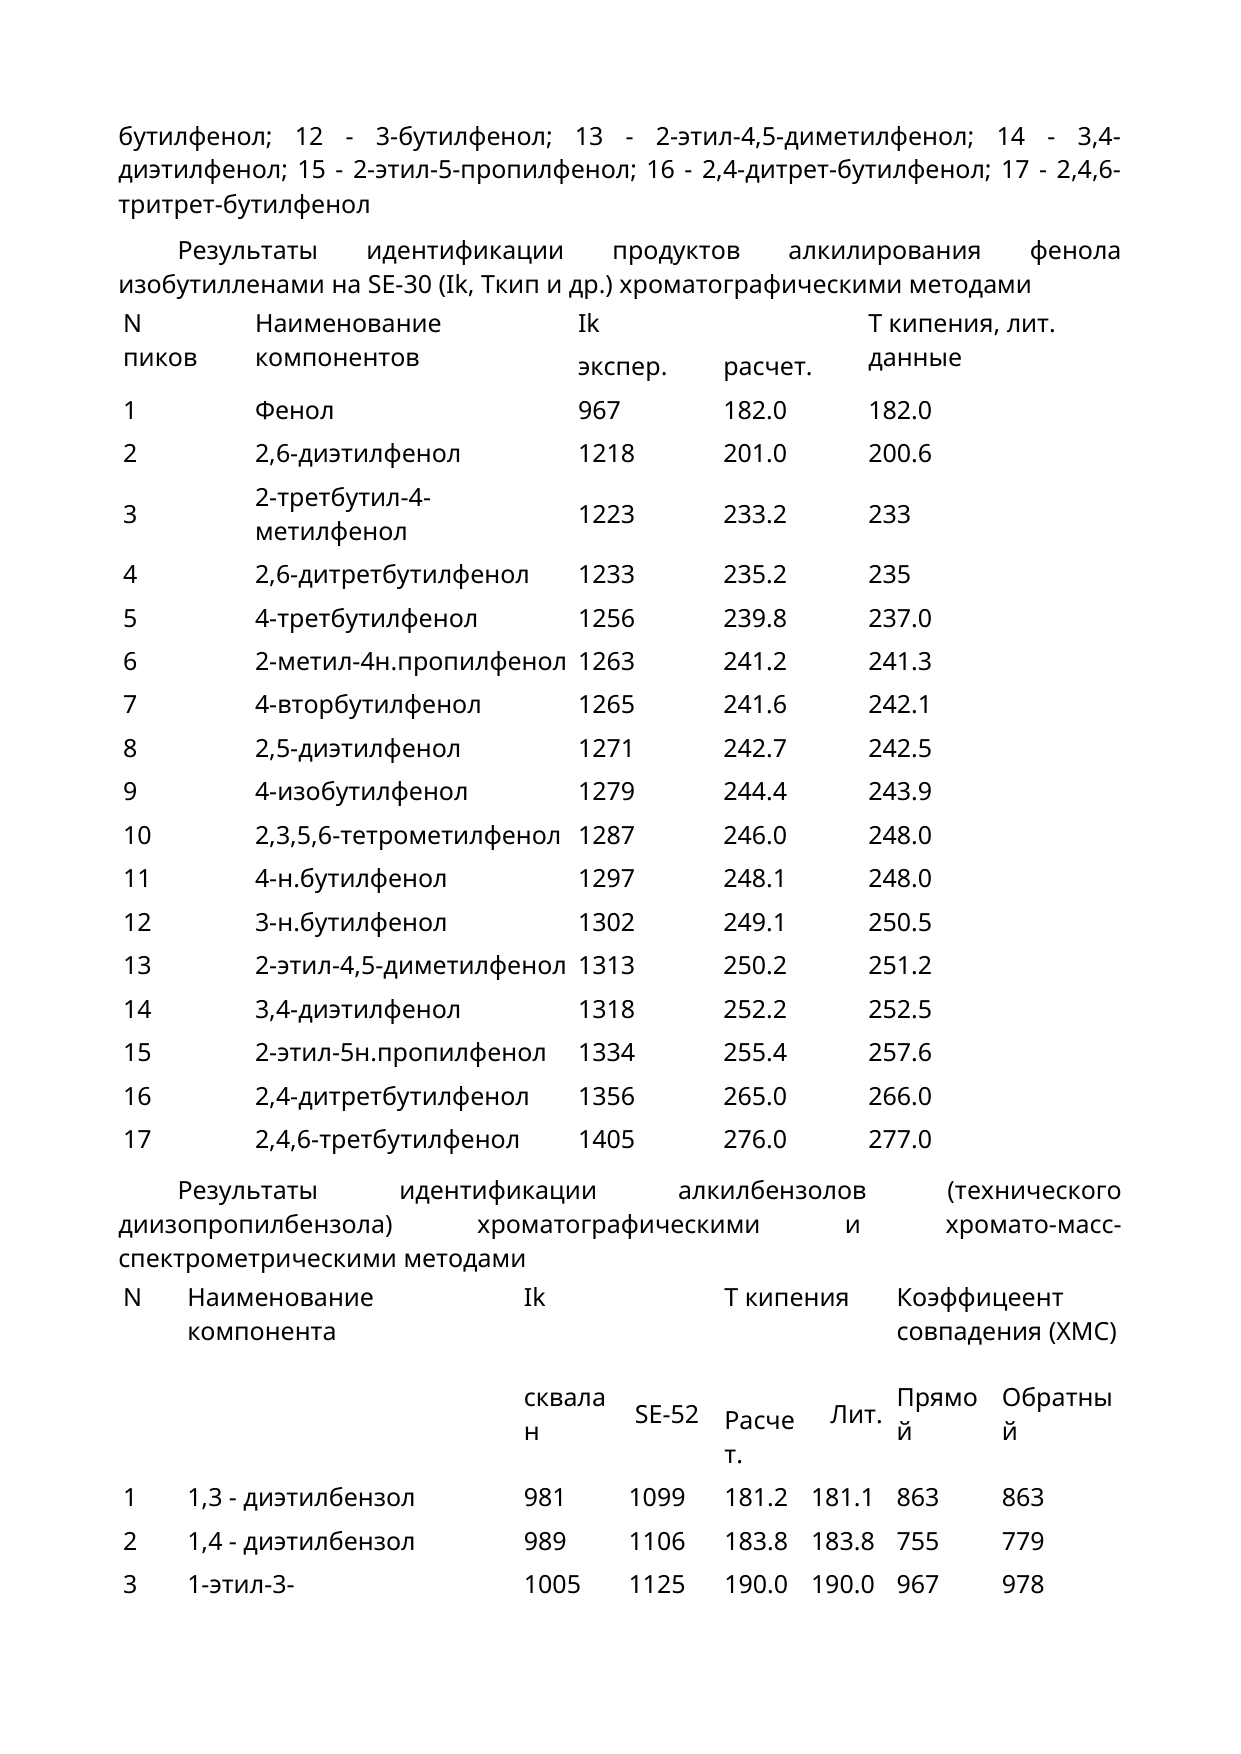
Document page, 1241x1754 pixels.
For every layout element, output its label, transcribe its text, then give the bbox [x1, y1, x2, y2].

table_cell 2-метил-4н.пропилфенол [250, 639, 573, 682]
table_cell 2 [118, 431, 250, 475]
table_cell 1233 [573, 552, 718, 596]
table_cell 248.1 [719, 856, 863, 900]
table_cell 243.9 [864, 769, 1122, 813]
table_cell Обратный [997, 1353, 1122, 1475]
table_cell 237.0 [864, 596, 1122, 639]
table_cell 1302 [573, 900, 718, 943]
table_cell 6 [118, 639, 250, 682]
table_cell 14 [118, 987, 250, 1030]
table_header N пиков [118, 301, 250, 388]
table_cell 201.0 [719, 431, 863, 475]
table_header Наименование компонентов [250, 301, 573, 388]
table_cell 248.0 [864, 856, 1122, 900]
table_cell 182.0 [719, 388, 863, 431]
table_cell 16 [118, 1074, 250, 1117]
table_header Т кипения [719, 1275, 892, 1352]
table_cell 182.0 [864, 388, 1122, 431]
table_cell 1356 [573, 1074, 718, 1117]
table_cell 1 [118, 388, 250, 431]
table_cell 2,6-диэтилфенол [250, 431, 573, 475]
table_cell 244.4 [719, 769, 863, 813]
table_cell 779 [997, 1519, 1122, 1562]
table_cell 250.2 [719, 943, 863, 987]
table_cell 2,6-дитретбутилфенол [250, 552, 573, 596]
table_cell 249.1 [719, 900, 863, 943]
table_cell 1318 [573, 987, 718, 1030]
table_cell 2,3,5,6-тетрометилфенол [250, 813, 573, 856]
table_cell 2-третбутил-4-метилфенол [250, 475, 573, 552]
table_cell 9 [118, 769, 250, 813]
table_cell 11 [118, 856, 250, 900]
table_cell 1287 [573, 813, 718, 856]
table_cell 2 [118, 1519, 182, 1562]
table_cell 2-этил-5н.пропилфенол [250, 1030, 573, 1073]
table_cell расчет. [719, 344, 863, 388]
table_cell 190.0 [806, 1562, 892, 1606]
table_cell 277.0 [864, 1117, 1122, 1160]
table_cell 967 [892, 1562, 997, 1606]
table_cell 967 [573, 388, 718, 431]
table_cell 3 [118, 475, 250, 552]
table_header Коэффицеент совпадения (ХМС) [892, 1275, 1122, 1352]
table_header N [118, 1275, 182, 1475]
table_cell 246.0 [719, 813, 863, 856]
text Результаты идентификации продуктов алкилирования фенола изобутилленами на SE-30 (Ik, Tкип и др.) хроматографическими методами [118, 233, 1122, 301]
table_cell 755 [892, 1519, 997, 1562]
table_cell экспер. [573, 344, 718, 388]
table_cell 183.8 [806, 1519, 892, 1562]
table_cell 183.8 [719, 1519, 806, 1562]
table_cell 1313 [573, 943, 718, 987]
table_cell 7 [118, 683, 250, 726]
table_cell SE-52 [624, 1353, 719, 1475]
table_cell 266.0 [864, 1074, 1122, 1117]
text Результаты идентификации алкилбензолов (технического диизопропилбензола) хроматографическими и хромато-масс-спектрометрическими методами [118, 1173, 1122, 1275]
table_cell 241.3 [864, 639, 1122, 682]
table_cell 1405 [573, 1117, 718, 1160]
table_cell 2-этил-4,5-диметилфенол [250, 943, 573, 987]
table_cell 239.8 [719, 596, 863, 639]
table_cell 1279 [573, 769, 718, 813]
table_cell 242.5 [864, 726, 1122, 769]
table_cell 1106 [624, 1519, 719, 1562]
table_cell 251.2 [864, 943, 1122, 987]
table_cell 255.4 [719, 1030, 863, 1073]
table_cell 5 [118, 596, 250, 639]
table_cell 242.1 [864, 683, 1122, 726]
table_cell 17 [118, 1117, 250, 1160]
table_cell 1 [118, 1475, 182, 1519]
table_cell 978 [997, 1562, 1122, 1606]
table_cell 265.0 [719, 1074, 863, 1117]
table_cell Прямой [892, 1353, 997, 1475]
table_cell 989 [519, 1519, 623, 1562]
table_cell 1334 [573, 1030, 718, 1073]
table_cell 1223 [573, 475, 718, 552]
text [118, 118, 1122, 220]
table_cell 1125 [624, 1562, 719, 1606]
table_cell 8 [118, 726, 250, 769]
table_cell 13 [118, 943, 250, 987]
table_cell 4-н.бутилфенол [250, 856, 573, 900]
table_cell 3-н.бутилфенол [250, 900, 573, 943]
table_cell 235 [864, 552, 1122, 596]
table_cell 1297 [573, 856, 718, 900]
table_cell 15 [118, 1030, 250, 1073]
table_cell 252.5 [864, 987, 1122, 1030]
table_cell 863 [997, 1475, 1122, 1519]
table_cell 1265 [573, 683, 718, 726]
table_header Ik [519, 1275, 719, 1352]
table_cell 1099 [624, 1475, 719, 1519]
table_cell 1,4 - диэтилбензол [182, 1519, 519, 1562]
table_header Ik [573, 301, 863, 344]
table_cell 2,4-дитретбутилфенол [250, 1074, 573, 1117]
table_cell 1,3 - диэтилбензол [182, 1475, 519, 1519]
table_cell 12 [118, 900, 250, 943]
table_cell 181.1 [806, 1475, 892, 1519]
table_cell 181.2 [719, 1475, 806, 1519]
table_cell 1256 [573, 596, 718, 639]
table_cell 252.2 [719, 987, 863, 1030]
table_cell 863 [892, 1475, 997, 1519]
table_cell 1005 [519, 1562, 623, 1606]
table_cell 276.0 [719, 1117, 863, 1160]
table_cell 4-третбутилфенол [250, 596, 573, 639]
table_cell 3,4-диэтилфенол [250, 987, 573, 1030]
table_cell 1271 [573, 726, 718, 769]
table_cell 10 [118, 813, 250, 856]
table_header Наименование компонента [182, 1275, 519, 1475]
table_cell сквалан [519, 1353, 623, 1475]
table_cell 2,5-диэтилфенол [250, 726, 573, 769]
table_cell 200.6 [864, 431, 1122, 475]
table_cell 241.6 [719, 683, 863, 726]
table_cell Фенол [250, 388, 573, 431]
table_header T кипения, лит. данные [864, 301, 1122, 388]
table_cell 241.2 [719, 639, 863, 682]
table_cell 248.0 [864, 813, 1122, 856]
table_cell 1218 [573, 431, 718, 475]
table_cell 2,4,6-третбутилфенол [250, 1117, 573, 1160]
table_cell 257.6 [864, 1030, 1122, 1073]
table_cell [182, 1562, 519, 1606]
table_cell Лит. [806, 1353, 892, 1475]
table_cell 233 [864, 475, 1122, 552]
table_cell 3 [118, 1562, 182, 1606]
table_cell 981 [519, 1475, 623, 1519]
table_cell 4-изобутилфенол [250, 769, 573, 813]
table_cell 242.7 [719, 726, 863, 769]
table_cell Расчет. [719, 1353, 806, 1475]
table_cell 1263 [573, 639, 718, 682]
table_cell 235.2 [719, 552, 863, 596]
table_cell 4-вторбутилфенол [250, 683, 573, 726]
table_cell 190.0 [719, 1562, 806, 1606]
table_cell 233.2 [719, 475, 863, 552]
table_cell 4 [118, 552, 250, 596]
table_cell 250.5 [864, 900, 1122, 943]
